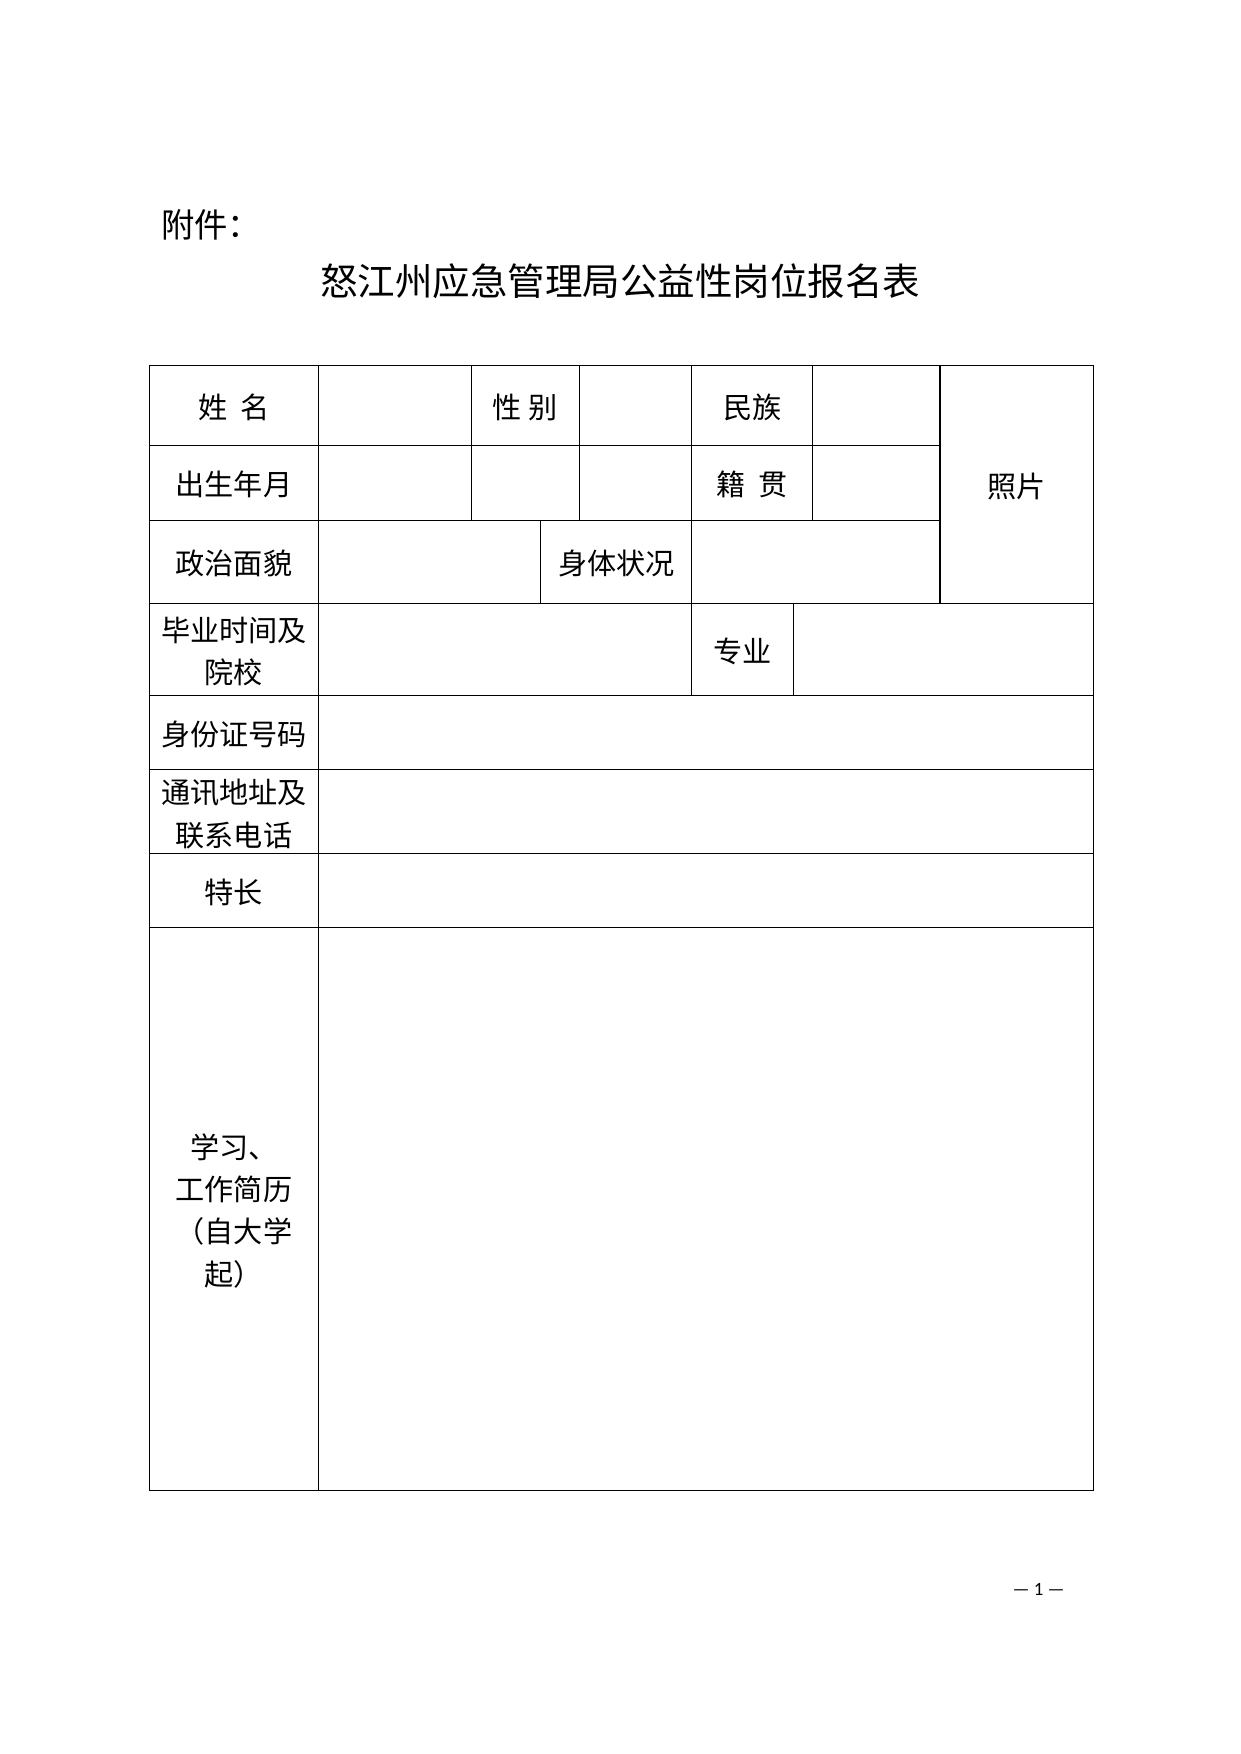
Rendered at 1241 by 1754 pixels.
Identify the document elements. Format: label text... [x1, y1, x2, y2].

table_header [580, 366, 691, 445]
table_header [319, 366, 471, 445]
table_cell 通讯地址及联系电话 [150, 770, 318, 853]
table_cell 毕业时间及院校 [150, 604, 318, 695]
table_header 性 别 [472, 366, 579, 445]
table_cell 出生年月 [150, 446, 318, 519]
table_cell [319, 770, 1093, 853]
text 附件： [161, 192, 1014, 248]
table_cell [319, 446, 471, 519]
table_header 姓 名 [150, 366, 318, 445]
table_header 照片 [941, 366, 1093, 603]
table_cell [319, 854, 1093, 927]
table_cell 身体状况 [541, 521, 691, 603]
table_cell [472, 446, 579, 519]
table_cell [319, 696, 1093, 769]
table_cell 籍 贯 [692, 446, 812, 519]
table_cell [580, 446, 691, 519]
table_cell 学习、 工作简历 （自大学起） [150, 928, 318, 1490]
table_cell 政治面貌 [150, 521, 318, 603]
table_header 民族 [692, 366, 812, 445]
table_cell [319, 521, 540, 603]
table_header [813, 366, 939, 445]
table_cell [813, 446, 939, 519]
text 怒江州应急管理局公益性岗位报名表 [161, 248, 1079, 307]
table_cell 身份证号码 [150, 696, 318, 769]
table_cell [319, 604, 691, 695]
table_cell [319, 928, 1093, 1490]
table_cell [692, 521, 939, 603]
table_cell 特长 [150, 854, 318, 927]
table_cell [794, 604, 1093, 695]
table_cell 专业 [692, 604, 793, 695]
